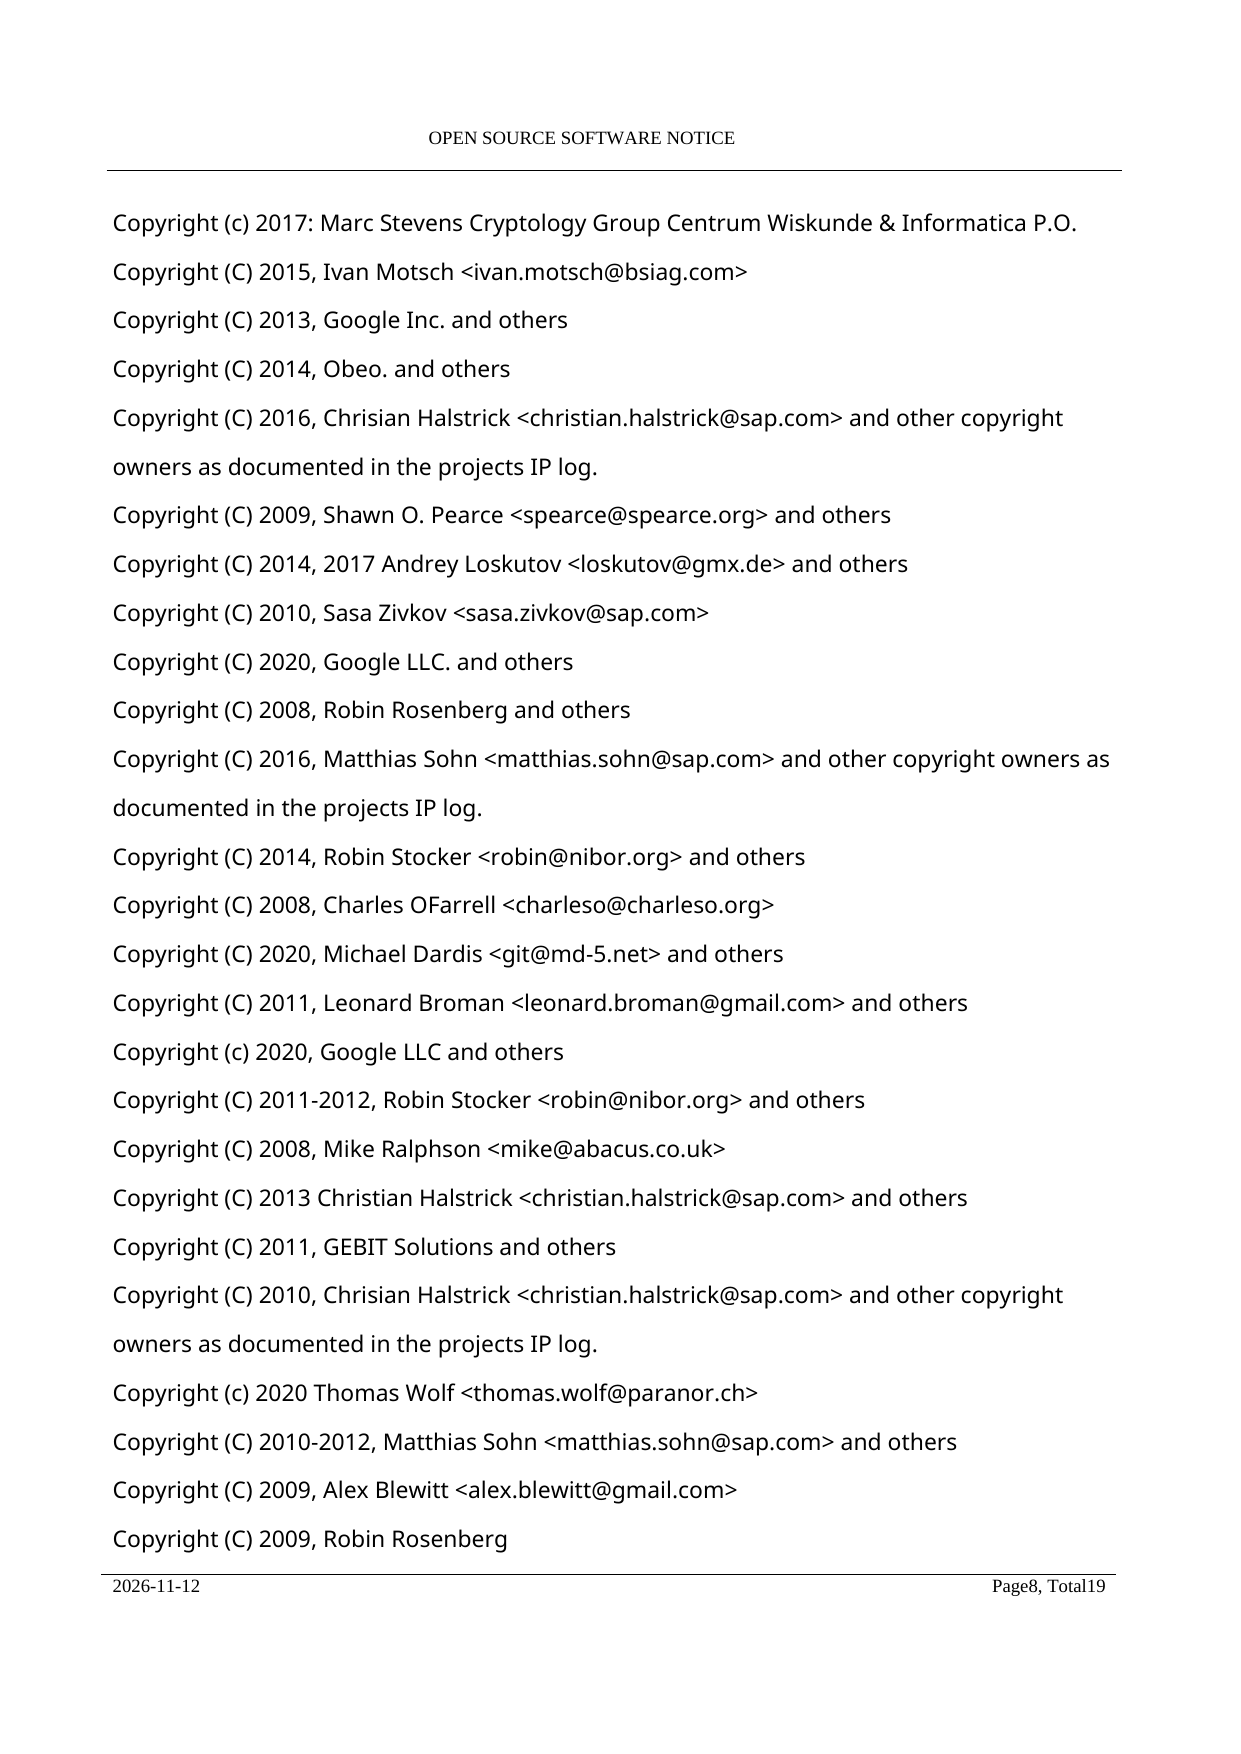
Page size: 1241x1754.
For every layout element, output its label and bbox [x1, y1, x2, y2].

text [112, 206, 1128, 1555]
